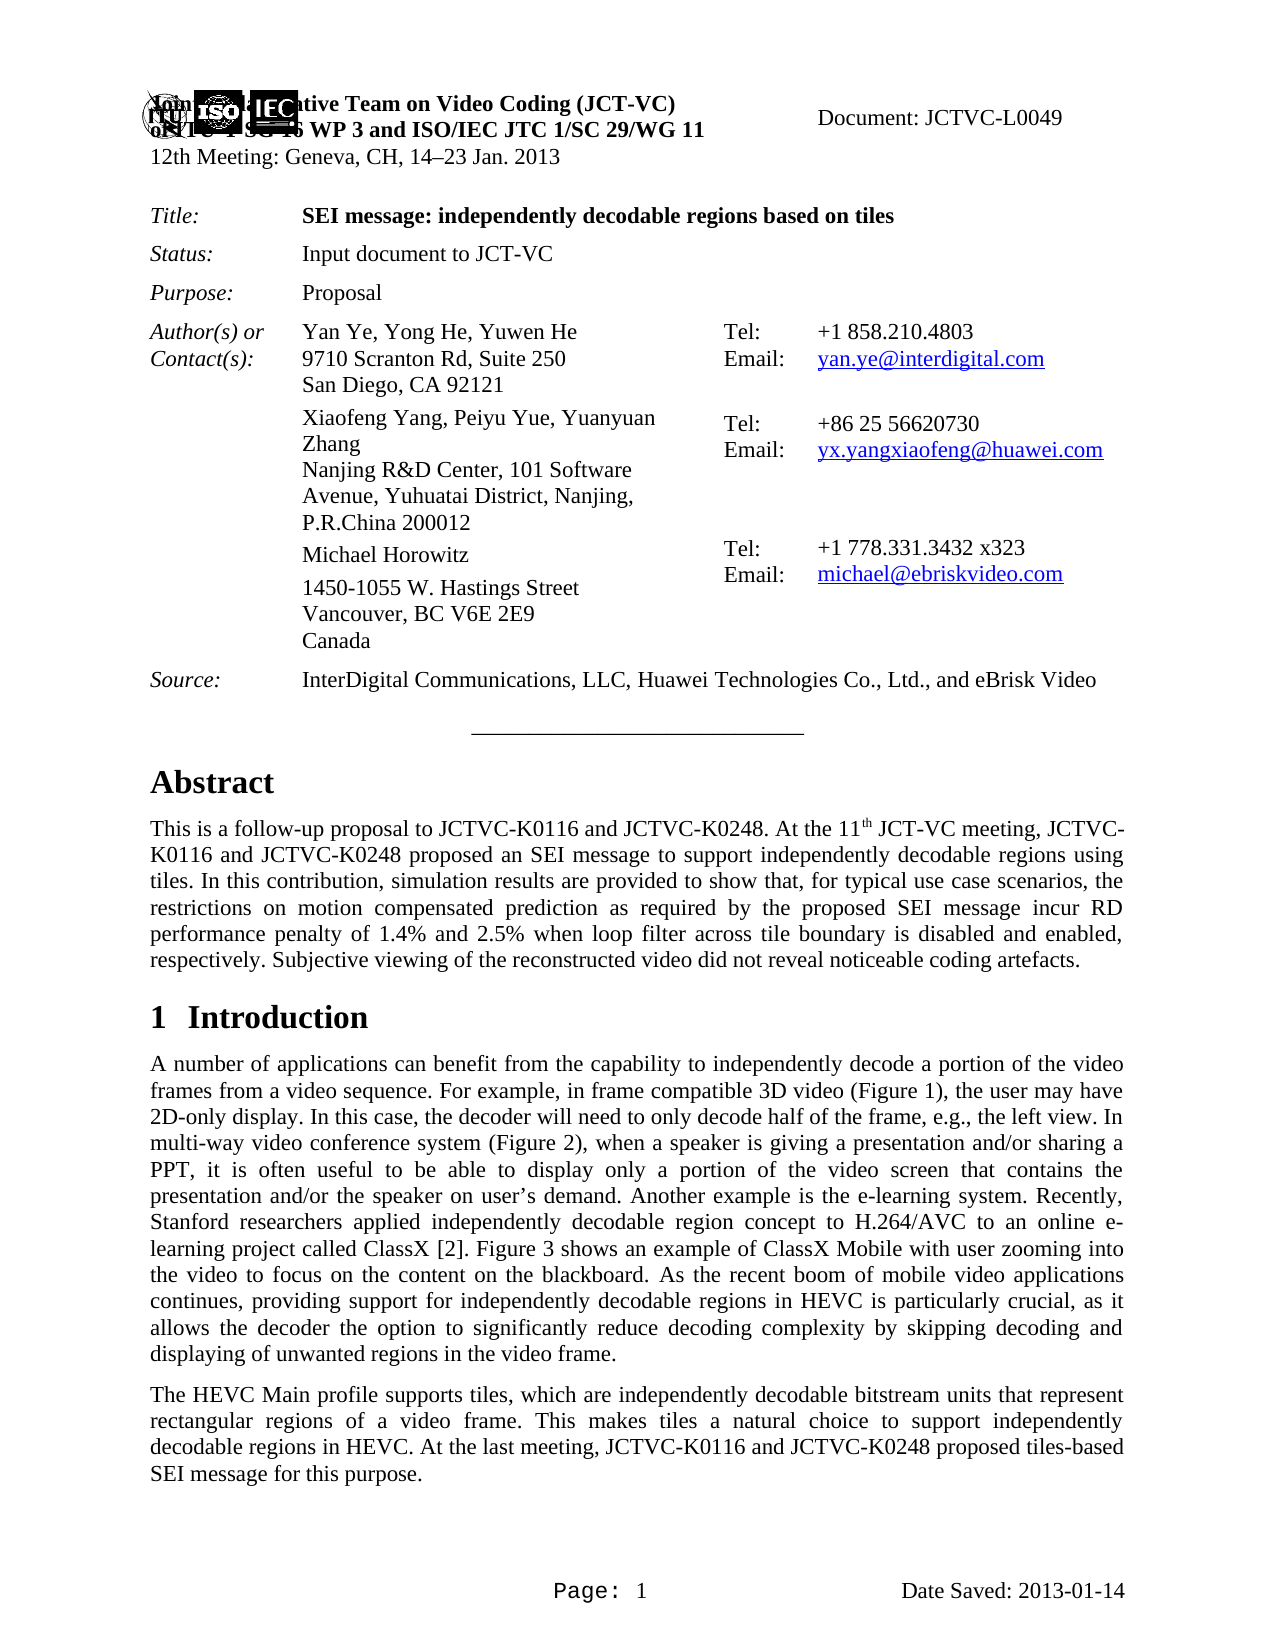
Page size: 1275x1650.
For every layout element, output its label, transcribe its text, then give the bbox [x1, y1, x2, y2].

table_header Document: JCTVC-L0049 [806, 90, 1136, 169]
text This is a follow-up proposal to JCTVC-K0116 and JCTVC-K0248. At the 11th JCT-VC meeting, JCTVC-K0116 and JCTVC-K0248 proposed an SEI message to support independently decodable regions using tiles. In this contribution, simulation results are provided to show that, for typical use case scenarios, the restrictions on motion compensated prediction as required by the proposed SEI message incur RD performance penalty of 1.4% and 2.5% when loop filter across tile boundary is disabled and enabled, respectively. Subjective viewing of the reconstructed video did not reveal noticeable coding artefacts. [150, 815, 1125, 973]
subtitle Abstract [150, 762, 1125, 801]
table_cell Yan Ye, Yong He, Yuwen He 9710 Scranton Rd, Suite 250 San Diego, CA 92121 Xiaofeng Yang, Peiyu Yue, Yuanyuan Zhang Nanjing R&D Center, 101 Software Avenue, Yuhuatai District, Nanjing, P.R.China 200012 Michael Horowitz 1450-1055 W. Hastings Street Vancouver, BC V6E 2E9 Canada [291, 312, 712, 659]
picture [194, 90, 243, 134]
text A number of applications can benefit from the capability to independently decode a portion of the video frames from a video sequence. For example, in frame compatible 3D video (Figure 1), the user may have 2D-only display. In this case, the decoder will need to only decode half of the frame, e.g., the left view. In multi-way video conference system (Figure 2), when a speaker is giving a presentation and/or sharing a PPT, it is often useful to be able to display only a portion of the video screen that contains the presentation and/or the speaker on user’s demand. Another example is the e-learning system. Recently, Stanford researchers applied independently decodable region concept to H.264/AVC to an online e-learning project called ClassX [2]. Figure 3 shows an example of ClassX Mobile with user zooming into the video to focus on the content on the blackboard. As the recent boom of mobile video applications continues, providing support for independently decodable regions in HEVC is particularly crucial, as it allows the decoder the option to significantly reduce decoding complexity by skipping decoding and displaying of unwanted regions in the video frame. [150, 1050, 1125, 1367]
table_cell Proposal [291, 273, 1144, 312]
table_cell +1 858.210.4803 yan.ye@interdigital.com +86 25 56620730 yx.yangxiaofeng@huawei.com +1 778.331.3432 x323 michael@ebriskvideo.com [806, 312, 1144, 659]
table_cell Purpose: [139, 273, 291, 312]
text The HEVC Main profile supports tiles, which are independently decodable bitstream units that represent rectangular regions of a video frame. This makes tiles a natural choice to support independently decodable regions in HEVC. At the last meeting, JCTVC-K0116 and JCTVC-K0248 proposed tiles-based SEI message for this purpose. [150, 1381, 1125, 1486]
table_cell Input document to JCT-VC [291, 234, 1144, 273]
text _____________________________ [150, 711, 1125, 737]
table_header Title: [139, 195, 291, 234]
table_header SEI message: independently decodable regions based on tiles [291, 195, 1144, 234]
table_cell Author(s) or Contact(s): [139, 312, 291, 659]
subtitle Introduction [150, 998, 1125, 1036]
table_cell InterDigital Communications, LLC, Huawei Technologies Co., Ltd., and eBrisk Video [291, 660, 1144, 698]
table_header Joint Collaborative Team on Video Coding (JCT-VC) of ITU-T SG 16 WP 3 and ISO/IEC JTC 1/SC 29/WG 11 12th Meeting: Geneva, CH, 14–23 Jan. 2013 [139, 90, 806, 169]
picture [250, 90, 299, 134]
table_cell Tel: Email: Tel: Email: Tel: Email: [713, 312, 806, 659]
table_cell Status: [139, 234, 291, 273]
table_cell Source: [139, 660, 291, 698]
